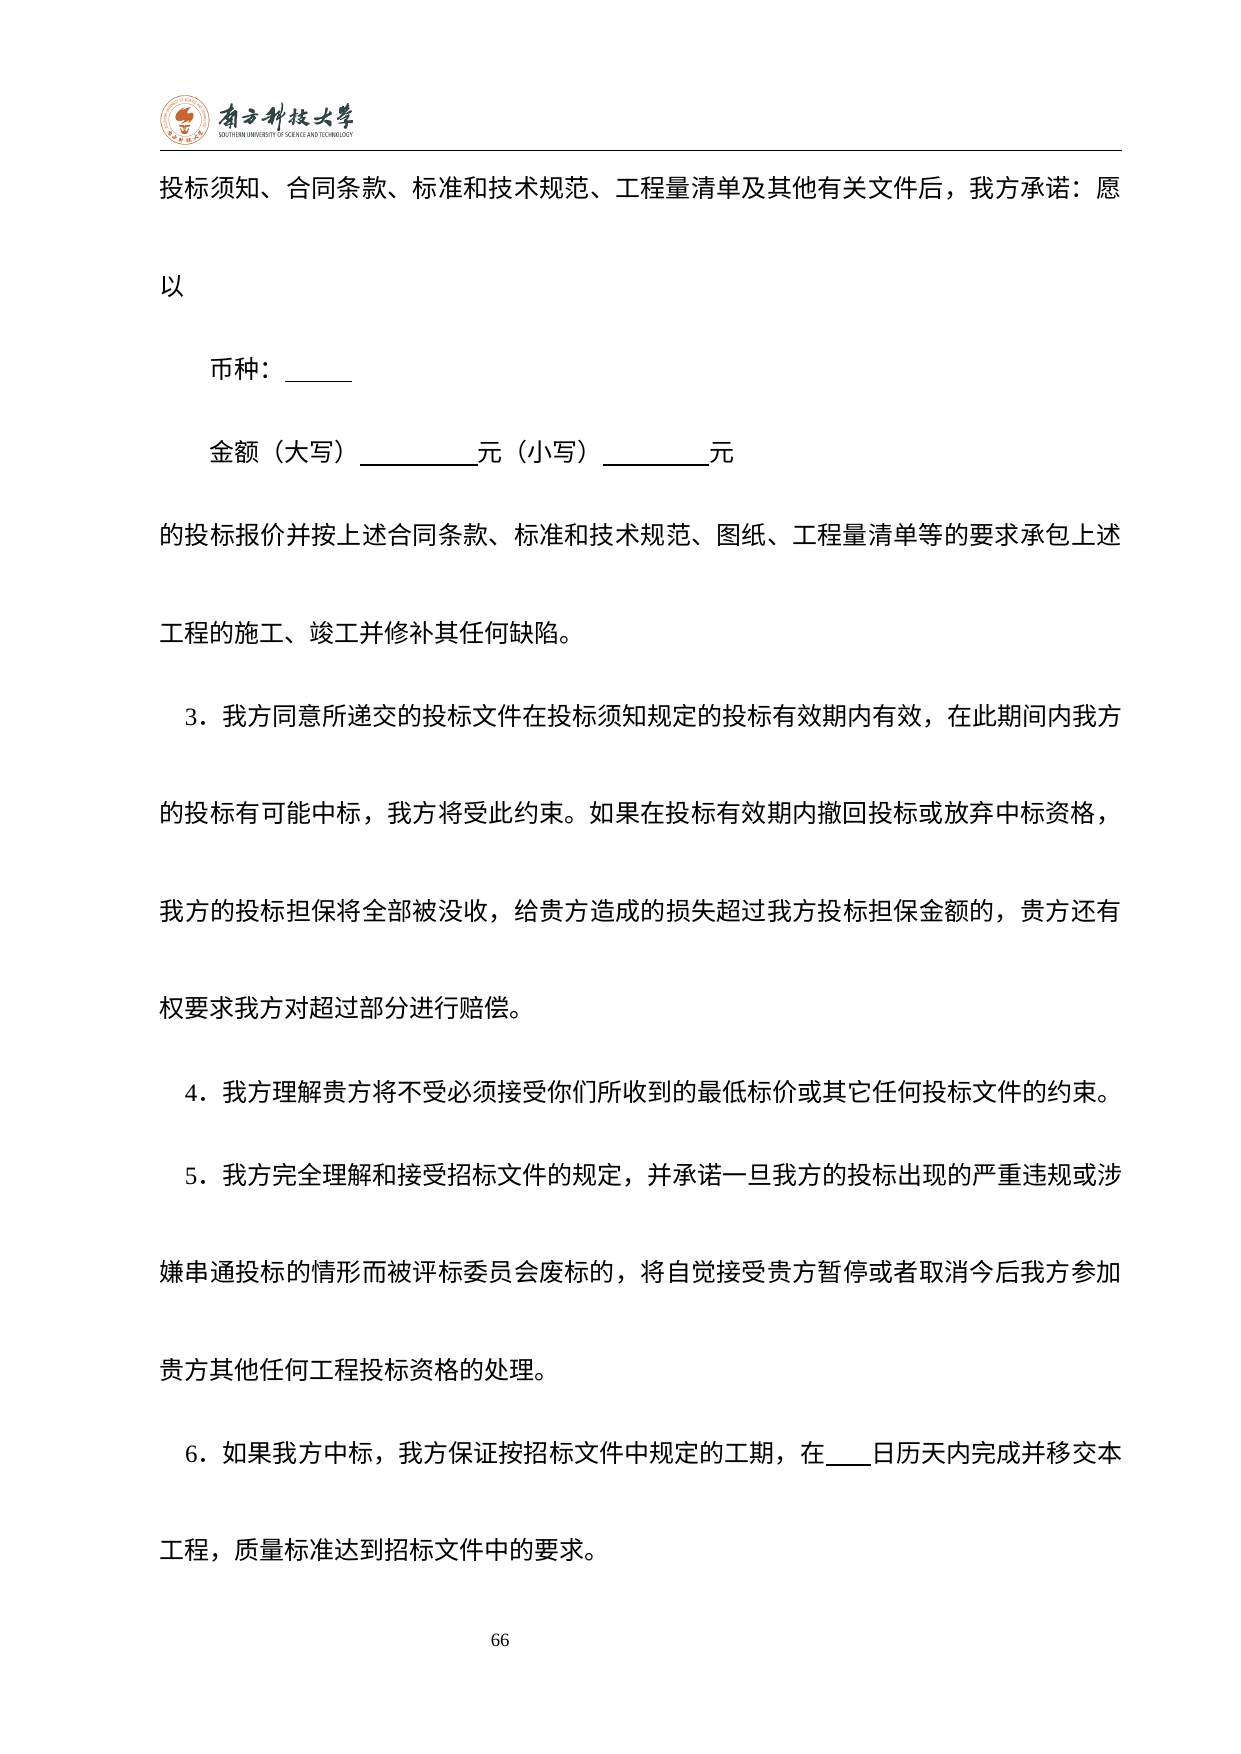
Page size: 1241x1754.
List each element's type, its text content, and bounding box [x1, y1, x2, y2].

text 金额（大写） 元（小写） 元 [159, 418, 1122, 483]
picture [159, 88, 361, 148]
text 4．我方理解贵方将不受必须接受你们所收到的最低标价或其它任何投标文件的约束。 [159, 1058, 1122, 1123]
text 5．我方完全理解和接受招标文件的规定，并承诺一旦我方的投标出现的严重违规或涉嫌串通投标的情形而被评标委员会废标的，将自觉接受贵方暂停或者取消今后我方参加贵方其他任何工程投标资格的处理。 [159, 1141, 1122, 1401]
text 2．遵照《中华人民共和国招标投标法》、《深圳经济特区政府采购条例》和《深圳经济特区建设工程施工招标投标条例》等有关规定，经考察现场和研究上述招标文件的投标须知、合同条款、标准和技术规范、工程量清单及其他有关文件后，我方承诺：愿以 [159, 154, 1122, 317]
text 3．我方同意所递交的投标文件在投标须知规定的投标有效期内有效，在此期间内我方的投标有可能中标，我方将受此约束。如果在投标有效期内撤回投标或放弃中标资格，我方的投标担保将全部被没收，给贵方造成的损失超过我方投标担保金额的，贵方还有权要求我方对超过部分进行赔偿。 [159, 682, 1122, 1039]
text 的投标报价并按上述合同条款、标准和技术规范、图纸、工程量清单等的要求承包上述工程的施工、竣工并修补其任何缺陷。 [159, 501, 1122, 664]
text 币种： [159, 335, 1122, 400]
text 6．如果我方中标，我方保证按招标文件中规定的工期，在 日历天内完成并移交本工程，质量标准达到招标文件中的要求。 [159, 1419, 1122, 1581]
